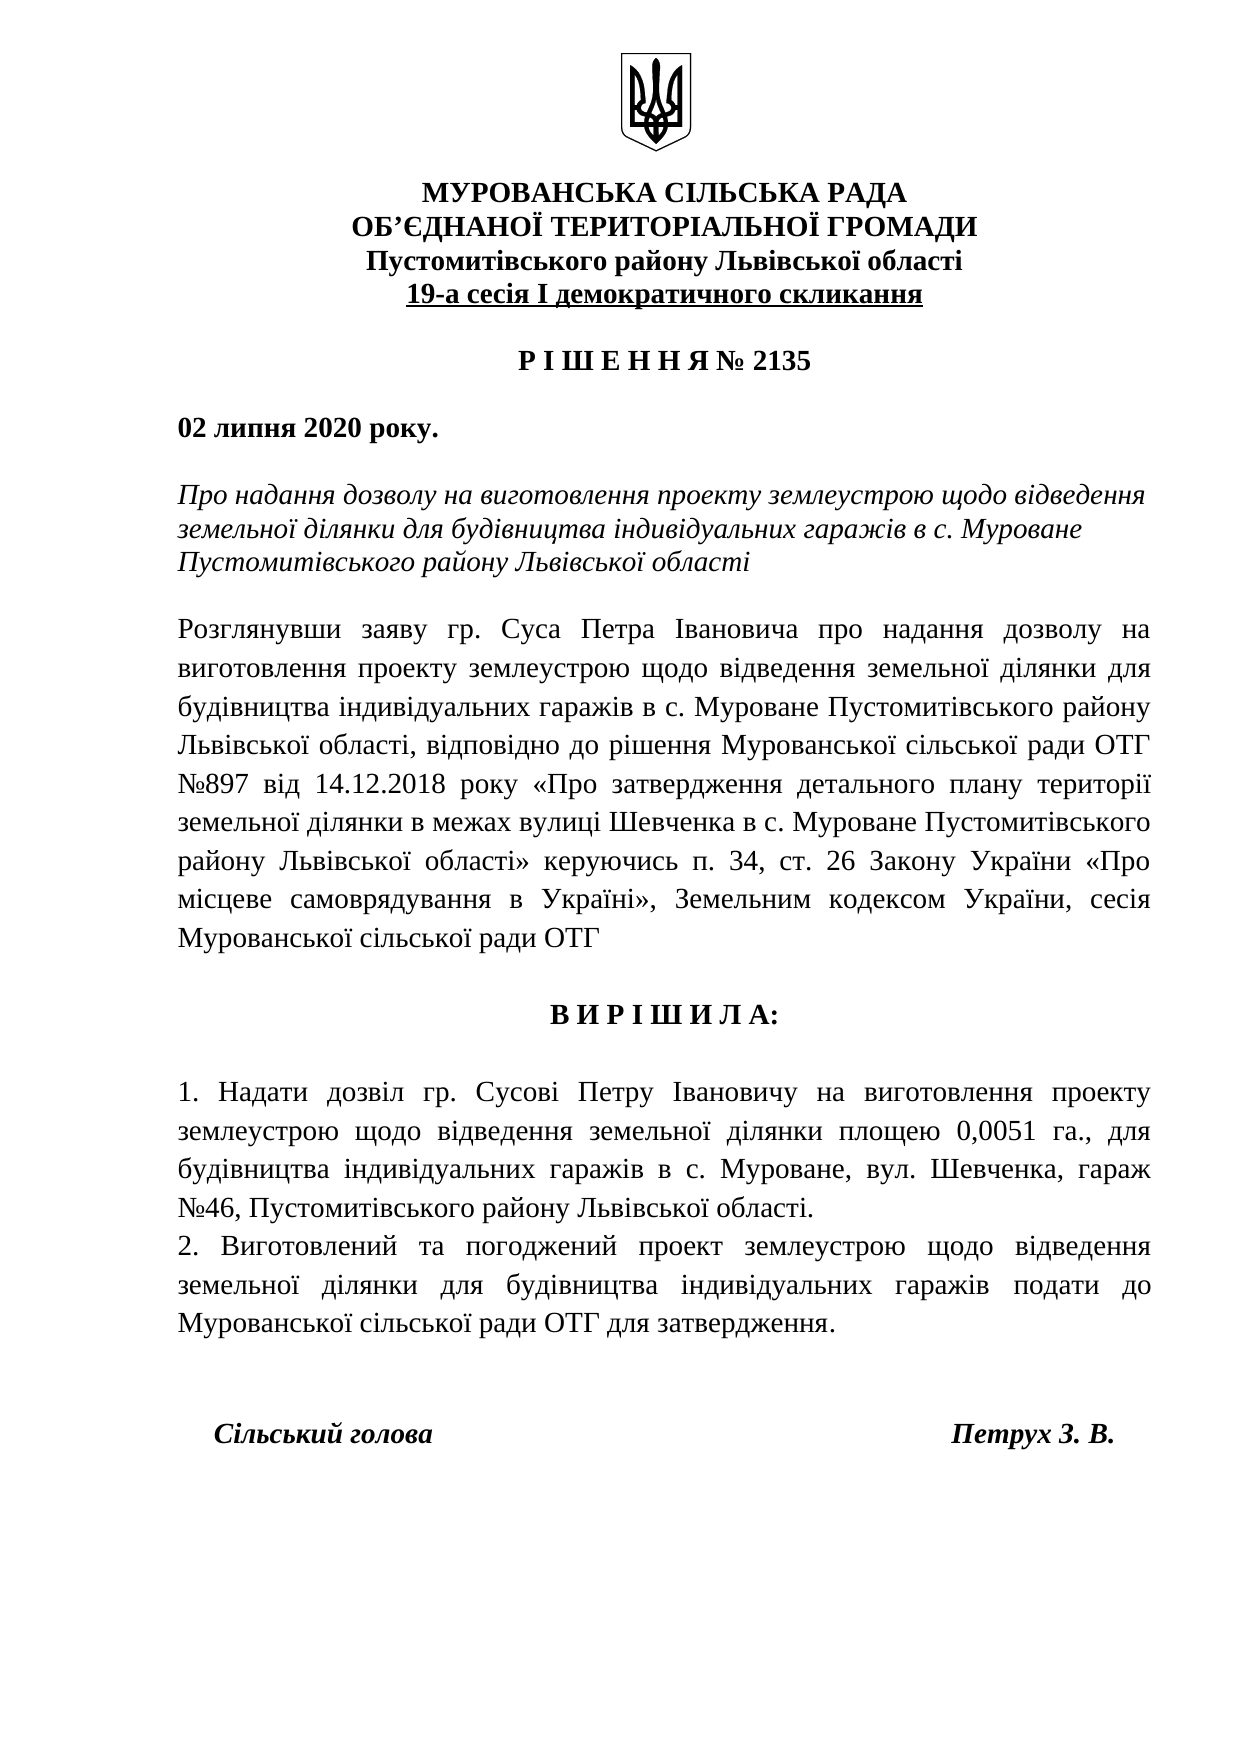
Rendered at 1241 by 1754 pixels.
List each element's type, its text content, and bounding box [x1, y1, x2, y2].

text Р І Ш Е Н Н Я № 2135 [177, 343, 1152, 377]
text В И Р І Ш И Л А: [177, 997, 1152, 1031]
text ОБ’ЄДНАНОЇ ТЕРИТОРІАЛЬНОЇ ГРОМАДИ [177, 209, 1152, 243]
text Про надання дозволу на виготовлення проекту землеустрою щодо відведення земельної ділянки для будівництва індивідуальних гаражів в с. Муроване Пустомитівського району Львівської області [177, 477, 1152, 578]
text 1. Надати дозвіл гр. Сусові Петру Івановичу на виготовлення проекту землеустрою щодо відведення земельної ділянки площею 0,0051 га., для будівництва індивідуальних гаражів в с. Муроване, вул. Шевченка, гараж №46, Пустомитівського району Львівської області. [177, 1074, 1152, 1223]
text Сільський голова Петрух З. В. [177, 1416, 1152, 1449]
text МУРОВАНСЬКА СІЛЬСЬКА РАДА [177, 176, 1152, 209]
text Розглянувши заяву гр. Суса Петра Івановича про надання дозволу на виготовлення проекту землеустрою щодо відведення земельної ділянки для будівництва індивідуальних гаражів в с. Муроване Пустомитівського району Львівської області, відповідно до рішення Мурованської сільської ради ОТГ №897 від 14.12.2018 року «Про затвердження детального плану території земельної ділянки в межах вулиці Шевченка в с. Муроване Пустомитівського району Львівської області» керуючись п. 34, ст. 26 Закону України «Про місцеве самоврядування в Україні», Земельним кодексом України, сесія Мурованської сільської ради ОТГ [177, 612, 1152, 953]
text 02 липня 2020 року. [177, 410, 1152, 444]
text 2. Виготовлений та погоджений проект землеустрою щодо відведення земельної ділянки для будівництва індивідуальних гаражів подати до Мурованської сільської ради ОТГ для затвердження. [177, 1228, 1152, 1339]
text 19-а сесія І демократичного скликання [177, 276, 1152, 310]
text Пустомитівського району Львівської області [177, 243, 1152, 276]
